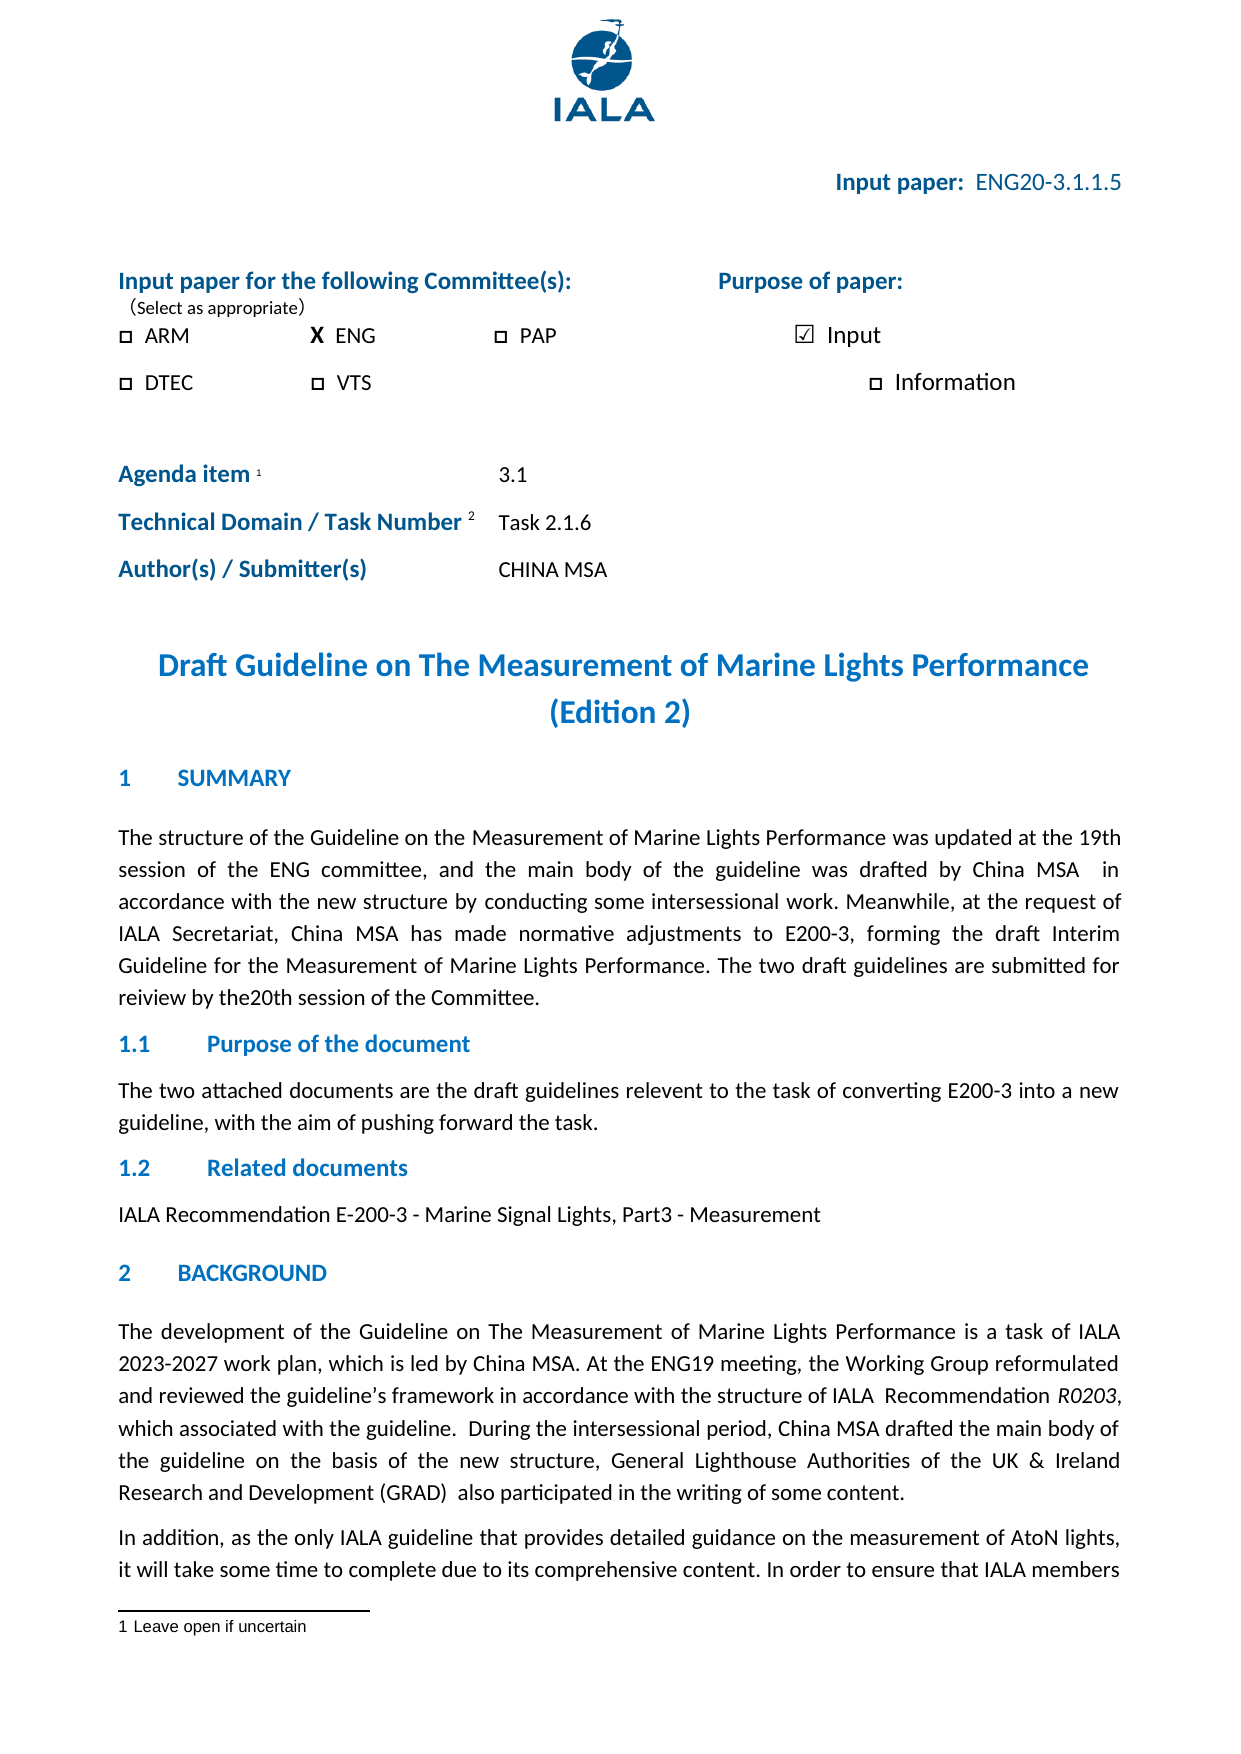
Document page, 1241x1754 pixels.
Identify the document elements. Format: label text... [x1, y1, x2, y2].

subtitle Purpose of the document [118, 1028, 1122, 1059]
text The two attached documents are the draft guidelines relevent to the task of converting E200-3 into a new guideline, with the aim of pushing forward the task. [118, 1076, 1122, 1136]
text IALA Recommendation E-200-3 - Marine Signal Lights, Part3 - Measurement [118, 1200, 1122, 1228]
subtitle summary [118, 763, 1122, 793]
text The development of the Guideline on The Measurement of Marine Lights Performance is a task of IALA 2023-2027 work plan, which is led by China MSA. At the ENG19 meeting, the Working Group reformulated and reviewed the guideline’s framework in accordance with the structure of IALA Recommendation R0203, which associated with the guideline. During the intersessional period, China MSA drafted the main body of the guideline on the basis of the new structure, General Lighthouse Authorities of the UK & Ireland Research and Development (GRAD) also participated in the writing of some content. [118, 1317, 1122, 1506]
text Input paper: ENG20-3.1.1.5 [118, 171, 1122, 196]
text Input paper for the following Committee(s): Purpose of paper: [118, 265, 1122, 296]
picture [532, 7, 672, 144]
text □ ARM X ENG □ PAP ☑ Input [118, 319, 1122, 349]
title Draft Guideline on The Measurement of Marine Lights Performance (Edition 2) [118, 644, 1122, 732]
subtitle Related documents [118, 1153, 1122, 1183]
text The structure of the Guideline on the Measurement of Marine Lights Performance was updated at the 19th session of the ENG committee, and the main body of the guideline was drafted by China MSA in accordance with the new structure by conducting some intersessional work. Meanwhile, at the request of IALA Secretariat, China MSA has made normative adjustments to E200-3, forming the draft Interim Guideline for the Measurement of Marine Lights Performance. The two draft guidelines are submitted for reiview by the20th session of the Committee. [118, 823, 1122, 1012]
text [118, 1523, 1122, 1583]
text （Select as appropriate） [118, 296, 1122, 319]
text Agenda item 3.1 [118, 458, 1122, 489]
subtitle background [118, 1257, 1122, 1288]
text Technical Domain / Task Number 2 Task 2.1.6 [118, 506, 1122, 537]
text Author(s) / Submitter(s) CHINA MSA [118, 553, 1122, 584]
text □ DTEC □ VTS □ Information [118, 366, 1122, 397]
